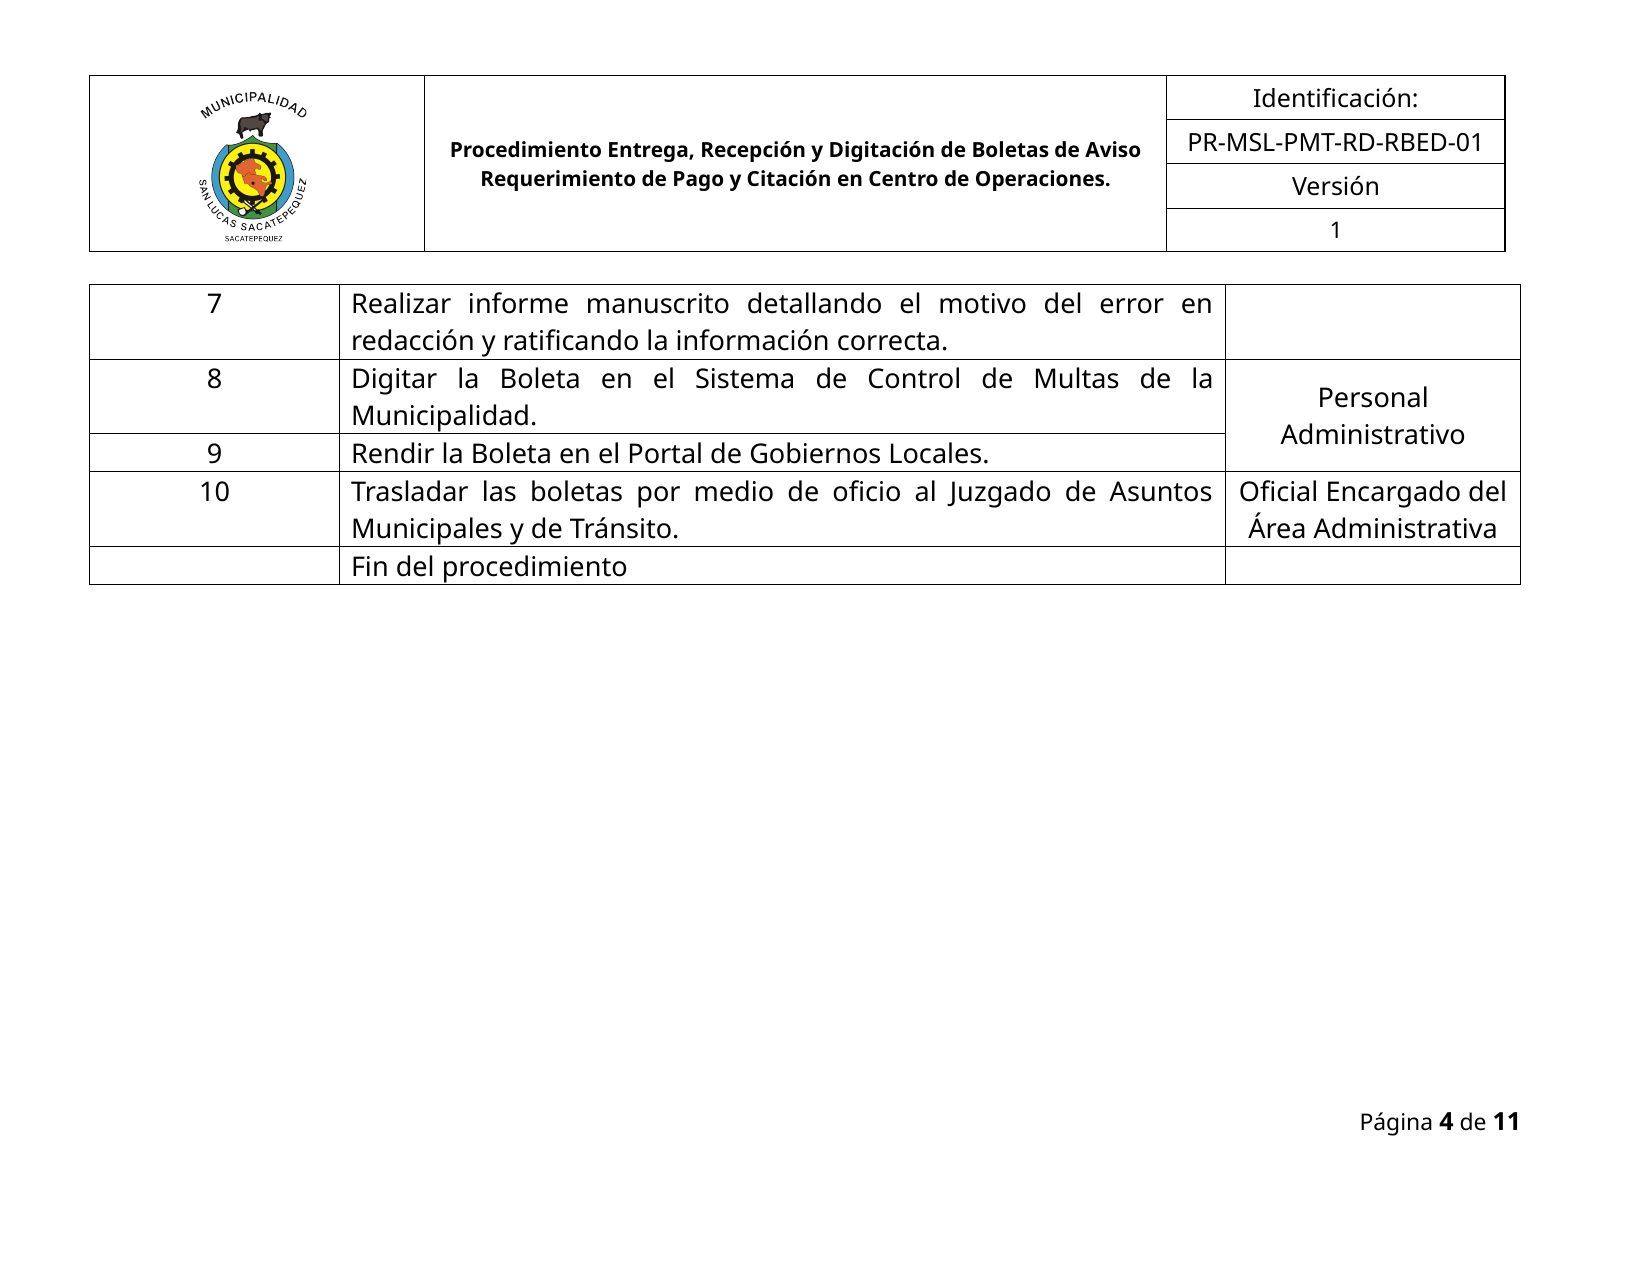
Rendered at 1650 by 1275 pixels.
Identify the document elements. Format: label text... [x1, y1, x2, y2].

picture [199, 92, 307, 242]
table_cell Oficial Encargado del Área Administrativa [1226, 472, 1520, 546]
table_cell Fin del procedimiento [340, 547, 1225, 584]
table_cell Realizar informe manuscrito detallando el motivo del error en redacción y ratificando la información correcta. [340, 285, 1225, 358]
table_cell Rendir la Boleta en el Portal de Gobiernos Locales. [340, 434, 1225, 471]
table_cell [1226, 547, 1520, 584]
table_cell 8 [90, 360, 339, 433]
table_cell Trasladar las boletas por medio de oficio al Juzgado de Asuntos Municipales y de Tránsito. [340, 472, 1225, 546]
table_cell [90, 547, 339, 584]
table_cell Personal Administrativo [1226, 360, 1520, 471]
table_cell 7 [90, 285, 339, 358]
table_cell 10 [90, 472, 339, 546]
table_cell Digitar la Boleta en el Sistema de Control de Multas de la Municipalidad. [340, 360, 1225, 433]
table_cell 9 [90, 434, 339, 471]
